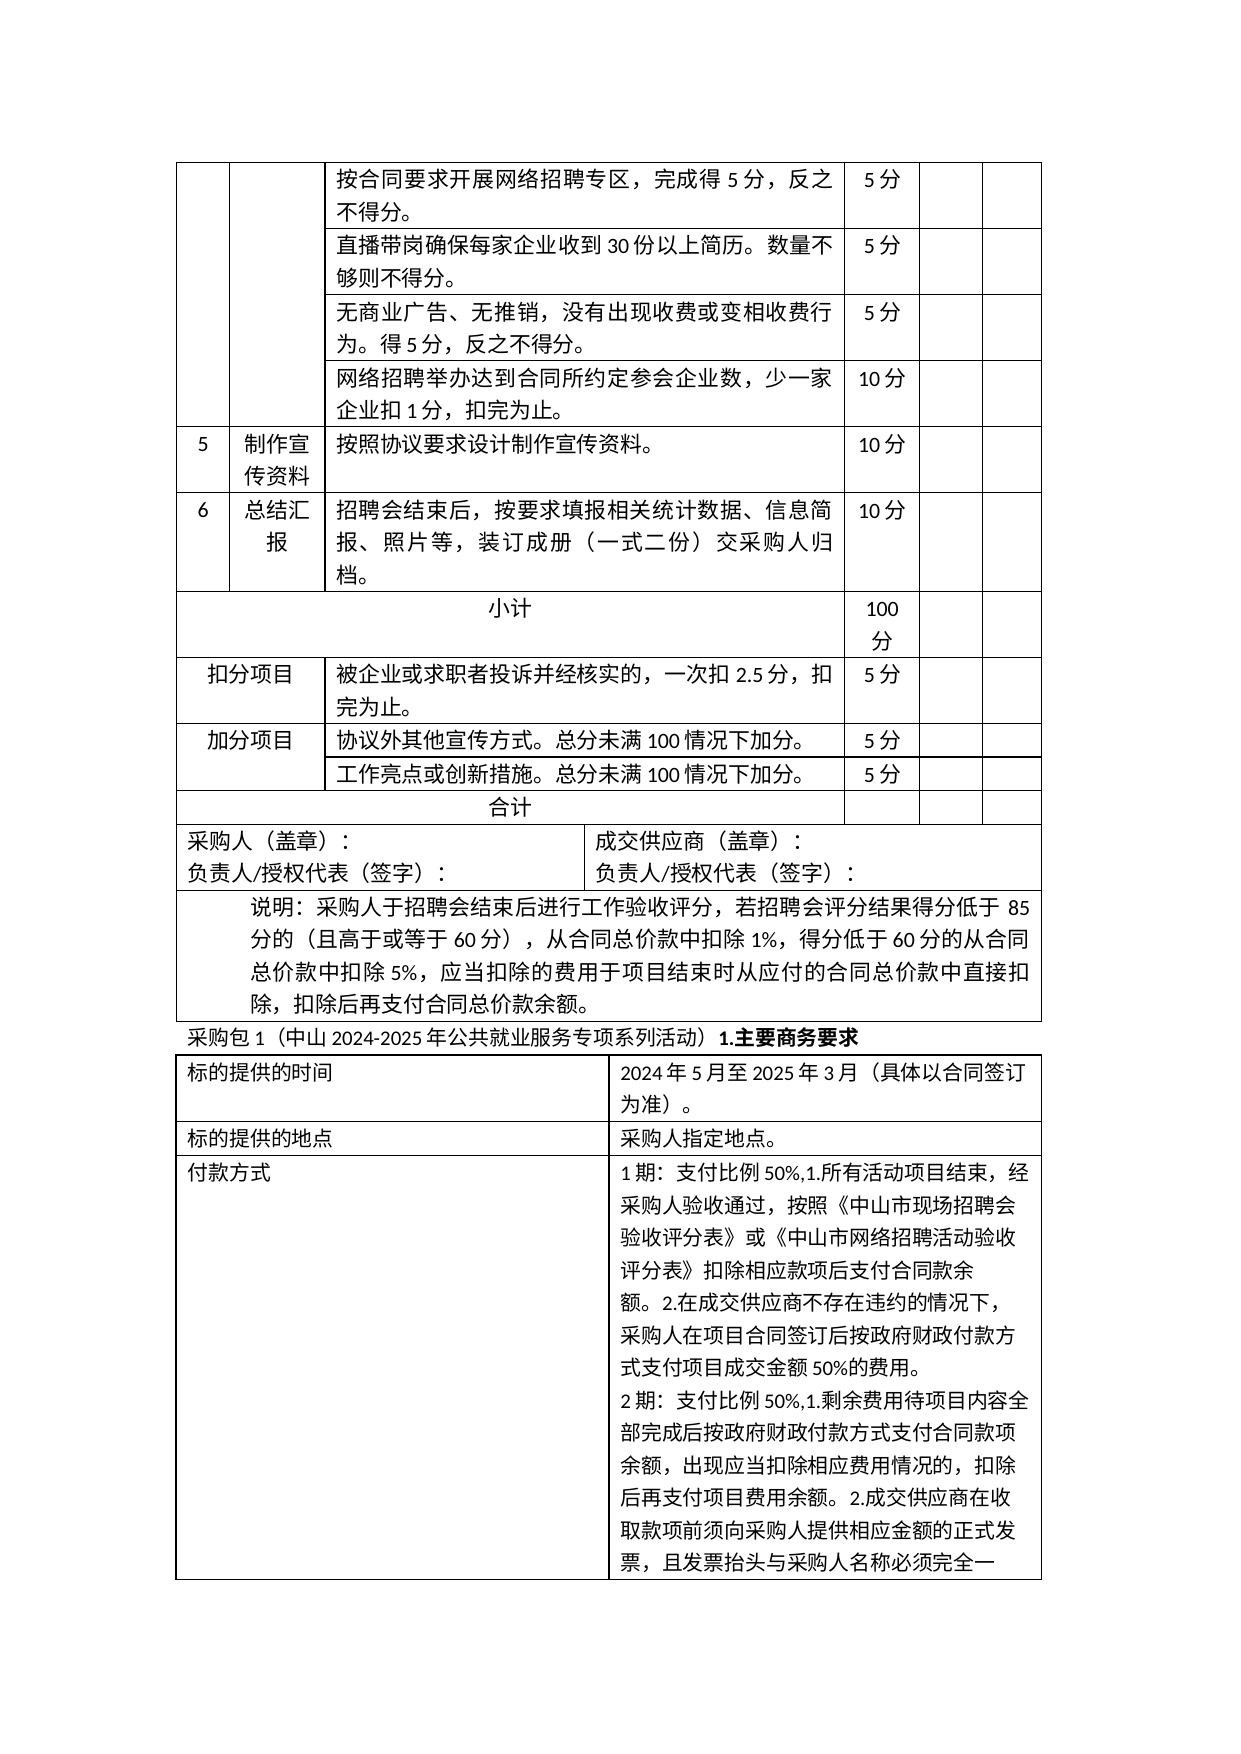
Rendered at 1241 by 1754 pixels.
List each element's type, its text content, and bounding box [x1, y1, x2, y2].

table_cell 总结汇报 [230, 493, 324, 591]
table_cell 5 [177, 427, 229, 492]
table_cell [983, 758, 1041, 790]
table_cell [983, 724, 1041, 756]
table_cell 100分 [845, 592, 919, 657]
table_cell 10分 [845, 361, 919, 426]
table_header 标的提供的时间 [177, 1056, 608, 1121]
table_cell [983, 163, 1041, 228]
table_cell 5分 [845, 163, 919, 228]
table_cell [920, 361, 982, 426]
table_cell [983, 658, 1041, 723]
table_cell 5分 [845, 295, 919, 360]
table_cell [920, 163, 982, 228]
table_cell 加分项目 [177, 724, 324, 790]
table_cell [983, 592, 1041, 657]
table_cell [920, 791, 982, 823]
table_cell 扣分项目 [177, 658, 324, 723]
table_cell 付款方式 [177, 1156, 608, 1579]
table_cell 采购人指定地点。 [610, 1122, 1041, 1155]
table_cell [983, 361, 1041, 426]
table_cell 按照协议要求设计制作宣传资料。 [326, 427, 844, 492]
table_cell 小计 [177, 592, 844, 657]
table_cell [920, 724, 982, 756]
table_cell 制作宣传资料 [230, 427, 324, 492]
table_cell [983, 791, 1041, 823]
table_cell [610, 1156, 1041, 1579]
table_cell [983, 493, 1041, 591]
table_cell 无商业广告、无推销，没有出现收费或变相收费行为。得5分，反之不得分。 [326, 295, 844, 360]
table_cell 被企业或求职者投诉并经核实的，一次扣2.5分，扣完为止。 [326, 658, 844, 723]
table_cell [845, 791, 919, 823]
table_cell [920, 658, 982, 723]
table_cell [920, 427, 982, 492]
table_cell 按合同要求开展网络招聘专区，完成得5分，反之不得分。 [326, 163, 844, 228]
table_cell [920, 295, 982, 360]
table_cell 协议外其他宣传方式。总分未满100情况下加分。 [326, 724, 844, 756]
table_cell 合计 [177, 791, 844, 823]
table_cell 5分 [845, 758, 919, 790]
table_cell 工作亮点或创新措施。总分未满100情况下加分。 [326, 758, 844, 790]
table_cell [920, 229, 982, 294]
table_cell 10分 [845, 493, 919, 591]
table_cell [920, 493, 982, 591]
table_cell 5分 [845, 658, 919, 723]
table_cell [983, 427, 1041, 492]
table_cell 采购人（盖章）： 负责人/授权代表（签字）： [177, 825, 584, 889]
table_header 2024年5月至2025年3月（具体以合同签订为准）。 [610, 1056, 1041, 1121]
table_cell 6 [177, 493, 229, 591]
table_cell [983, 295, 1041, 360]
table_cell [983, 229, 1041, 294]
text 采购包1（中山2024-2025年公共就业服务专项系列活动）1.主要商务要求 [187, 1022, 1053, 1054]
table_cell 招聘会结束后，按要求填报相关统计数据、信息简报、照片等，装订成册（一式二份）交采购人归档。 [326, 493, 844, 591]
table_cell 10分 [845, 427, 919, 492]
table_cell 5分 [845, 724, 919, 756]
table_cell 直播带岗确保每家企业收到30份以上简历。数量不够则不得分。 [326, 229, 844, 294]
table_cell 5分 [845, 229, 919, 294]
table_cell 成交供应商（盖章）： 负责人/授权代表（签字）： [585, 825, 1041, 889]
table_cell [920, 758, 982, 790]
table_cell [920, 592, 982, 657]
table_cell 说明：采购人于招聘会结束后进行工作验收评分，若招聘会评分结果得分低于85分的（且高于或等于60分），从合同总价款中扣除1%，得分低于60分的从合同总价款中扣除5%，应当扣除的费用于项目结束时从应付的合同总价款中直接扣除，扣除后再支付合同总价款余额。 [177, 891, 1041, 1021]
table_cell 网络招聘举办达到合同所约定参会企业数，少一家企业扣1分，扣完为止。 [326, 361, 844, 426]
table_cell 标的提供的地点 [177, 1122, 608, 1155]
